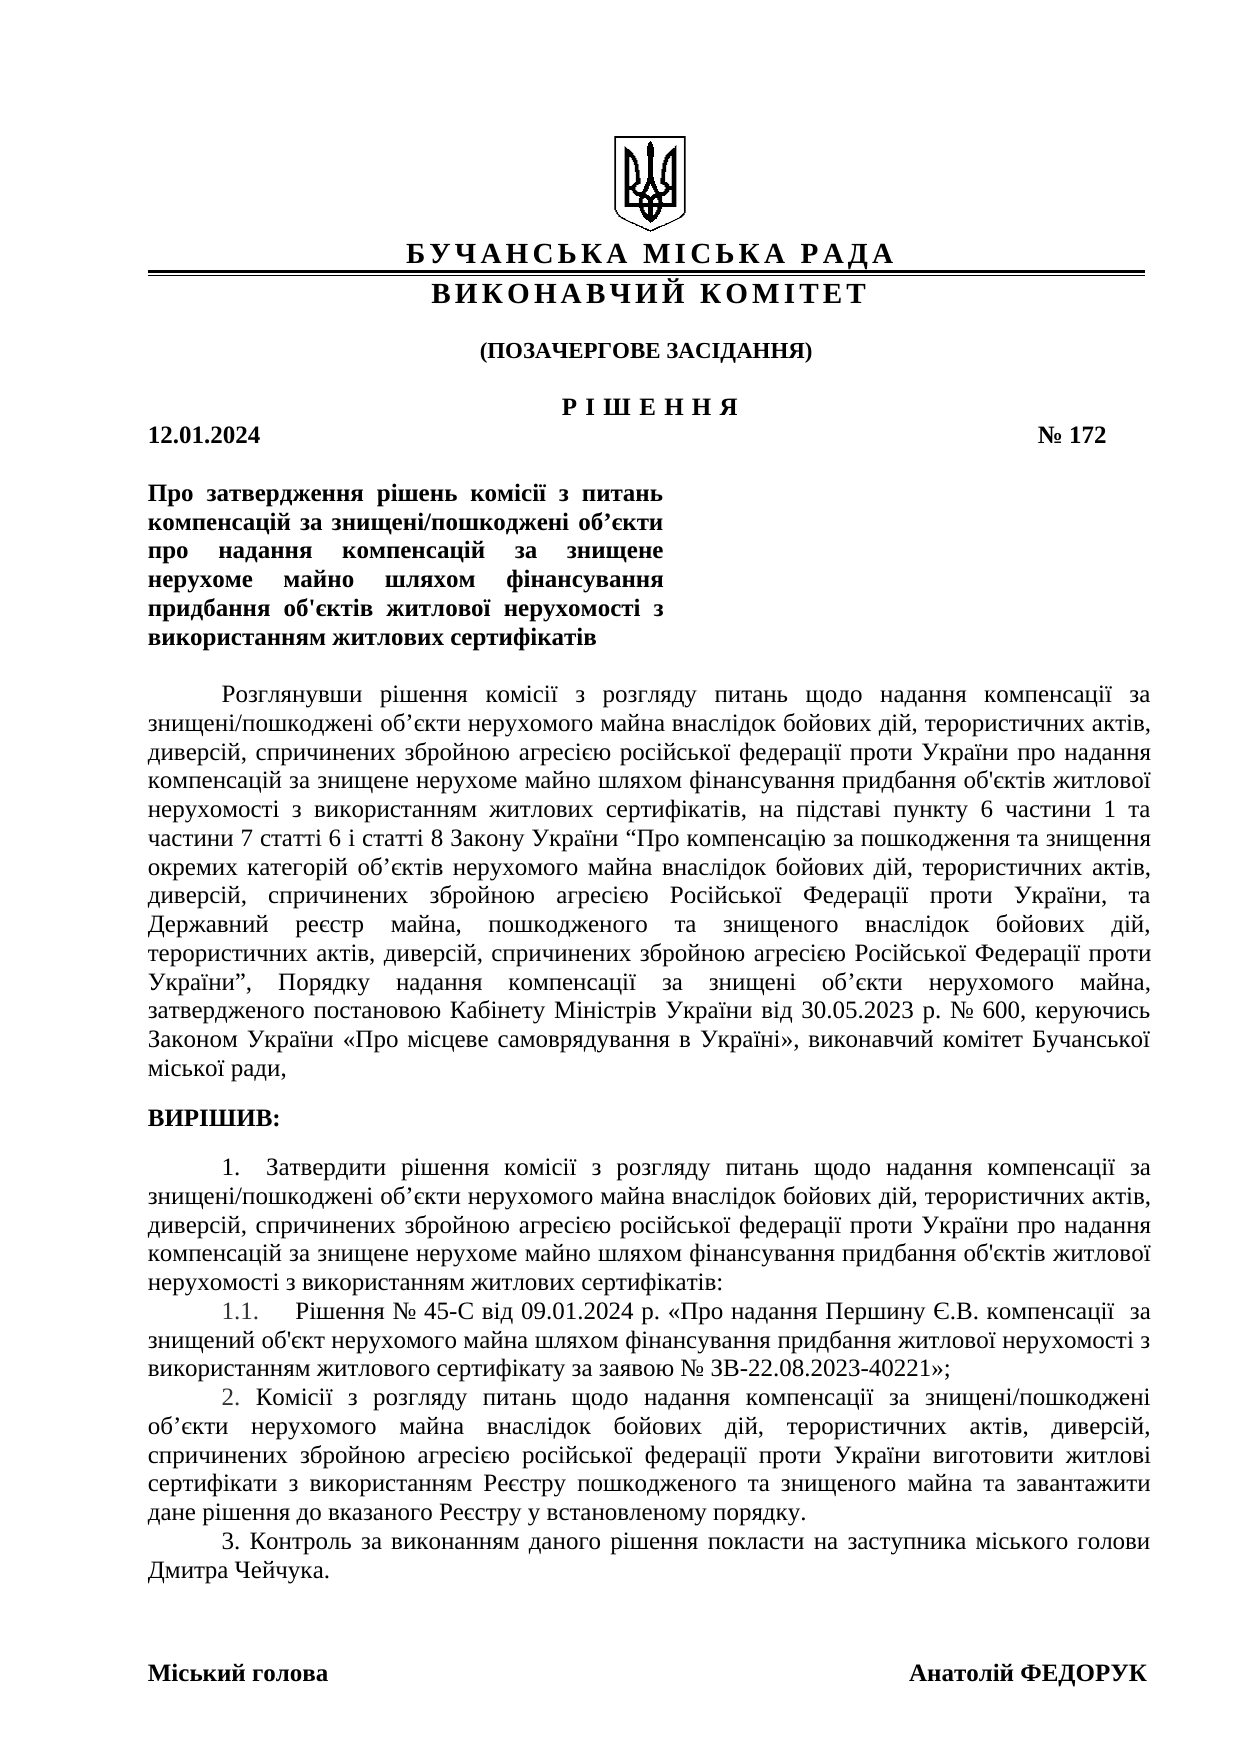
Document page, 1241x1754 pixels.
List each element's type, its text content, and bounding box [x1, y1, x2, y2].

text РІШЕННЯ [148, 392, 1152, 421]
text БУЧАНСЬКА МІСЬКА РАДА [148, 236, 1152, 270]
text 12.01.2024 № 172 [148, 421, 1152, 449]
list Рішення № 45-С від 09.01.2024 р. «Про надання Першину Є.В. компенсації за знищений об'єкт нерухомого майна шляхом фінансування придбання житлової нерухомості з використанням житлового сертифікату за заявою № ЗВ-22.08.2023-40221»; [148, 1296, 1152, 1382]
text Розглянувши рішення комісії з розгляду питань щодо надання компенсації за знищені/пошкоджені об’єкти нерухомого майна внаслідок бойових дій, терористичних актів, диверсій, спричинених збройною агресією російської федерації проти України про надання компенсацій за знищене нерухоме майно шляхом фінансування придбання об'єктів житлової нерухомості з використанням житлових сертифікатів, на підставі пункту 6 частини 1 та частини 7 статті 6 і статті 8 Закону України “Про компенсацію за пошкодження та знищення окремих категорій об’єктів нерухомого майна внаслідок бойових дій, терористичних актів, диверсій, спричинених збройною агресією Російської Федерації проти України, та Державний реєстр майна, пошкодженого та знищеного внаслідок бойових дій, терористичних актів, диверсій, спричинених збройною агресією Російської Федерації проти України”, Порядку надання компенсації за знищені об’єкти нерухомого майна, затвердженого постановою Кабінету Міністрів України від 30.05.2023 р. № 600, керуючись Законом України «Про місцеве самоврядування в Україні», виконавчий комітет Бучанської міської ради, [148, 679, 1152, 1082]
text 3. Контроль за виконанням даного рішення покласти на заступника міського голови Дмитра Чейчука. [148, 1526, 1152, 1583]
text 2. Комісії з розгляду питань щодо надання компенсації за знищені/пошкоджені об’єкти нерухомого майна внаслідок бойових дій, терористичних актів, диверсій, спричинених збройною агресією російської федерації проти України виготовити житлові сертифікати з використанням Реєстру пошкодженого та знищеного майна та завантажити дане рішення до вказаного Реєстру у встановленому порядку. [148, 1382, 1152, 1526]
text Міський голова Анатолій ФЕДОРУК [148, 1658, 1152, 1687]
text ВИРІШИВ: [148, 1103, 1152, 1131]
text Про затвердження рішень комісії з питань компенсацій за знищені/пошкоджені об’єкти про надання компенсацій за знищене нерухоме майно шляхом фінансування придбання об'єктів житлової нерухомості з використанням житлових сертифікатів [148, 478, 664, 651]
table_header ВИКОНАВЧИЙ КОМІТЕТ (ПОЗАЧЕРГОВЕ ЗАСІДАННЯ) [148, 276, 1144, 392]
list Затвердити рішення комісії з розгляду питань щодо надання компенсації за знищені/пошкоджені об’єкти нерухомого майна внаслідок бойових дій, терористичних актів, диверсій, спричинених збройною агресією російської федерації проти України про надання компенсацій за знищене нерухоме майно шляхом фінансування придбання об'єктів житлової нерухомості з використанням житлових сертифікатів: [148, 1152, 1152, 1296]
